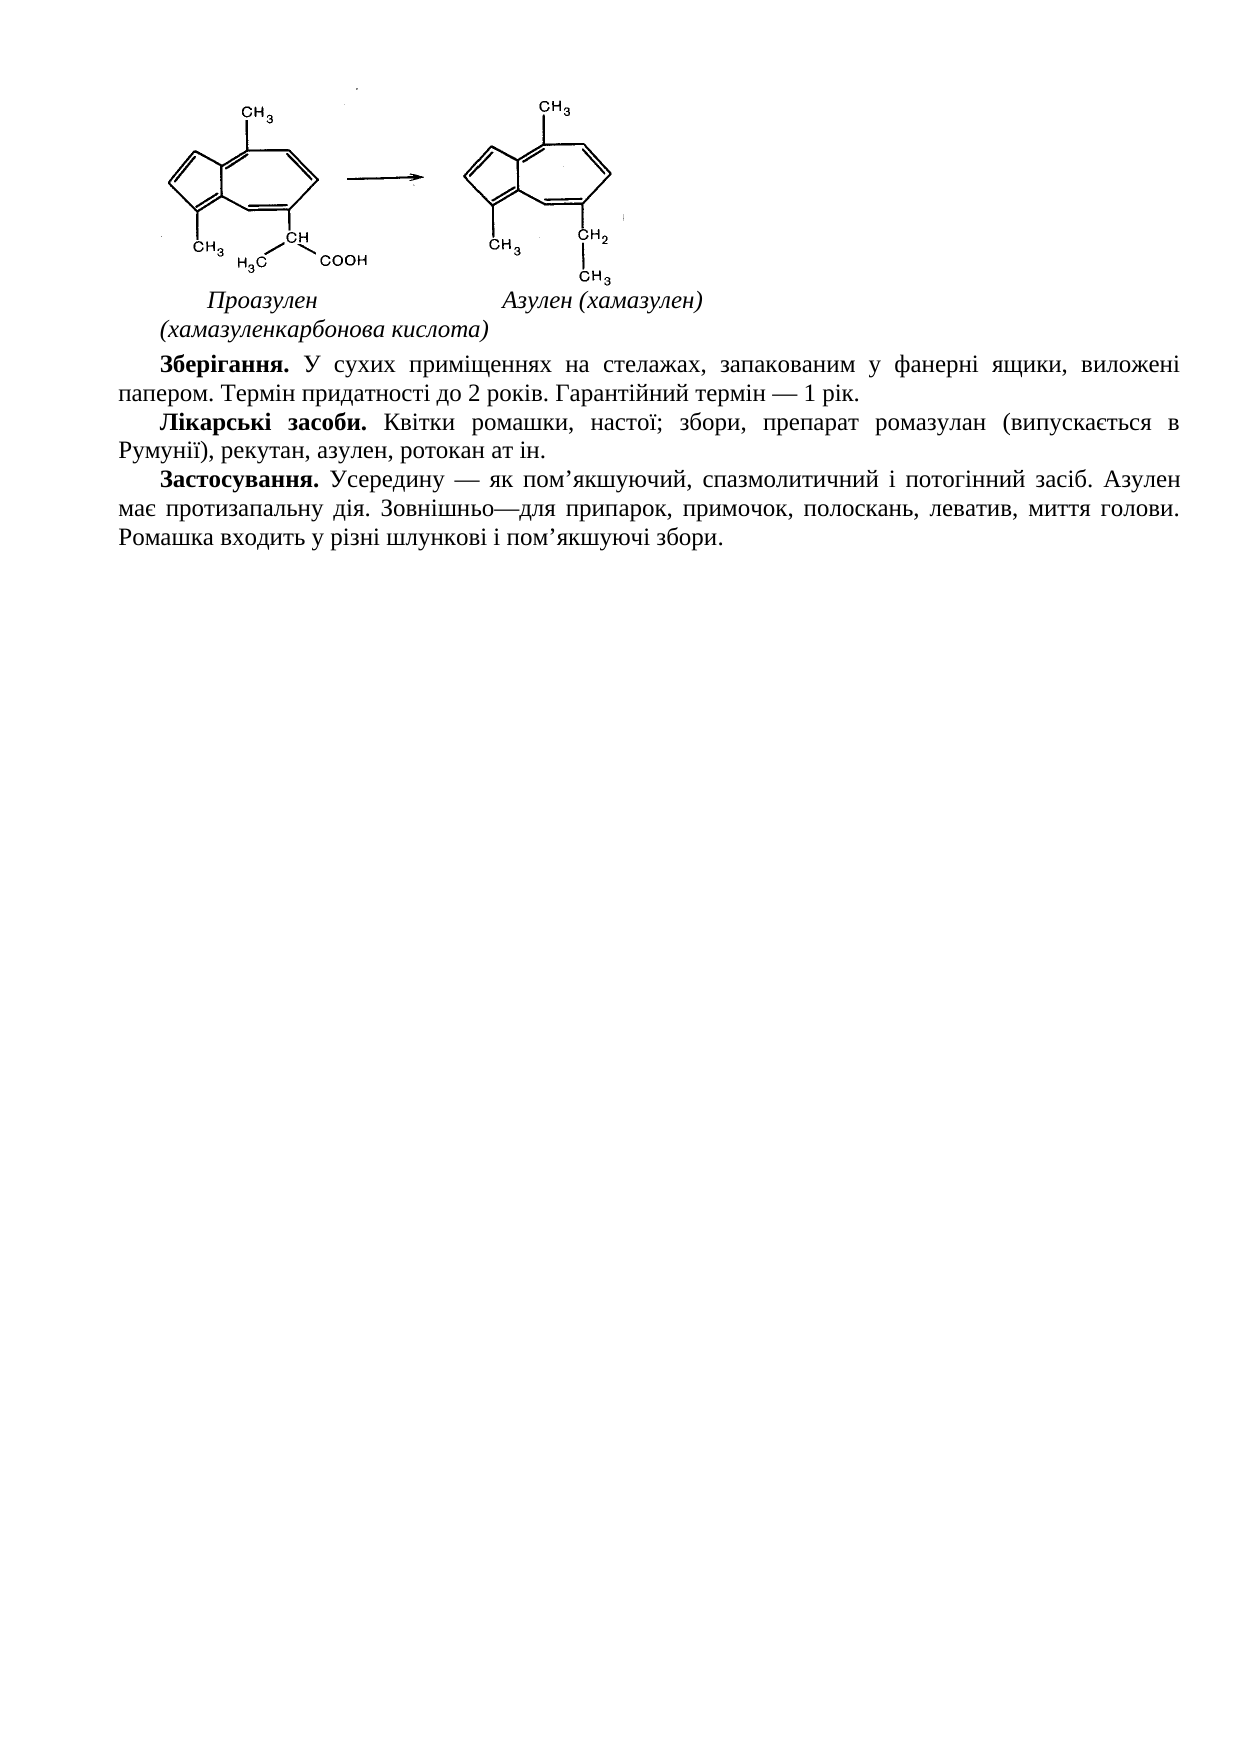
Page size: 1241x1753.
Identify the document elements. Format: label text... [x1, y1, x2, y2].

text Проазулен Азулен (хамазулен) [118, 286, 1181, 314]
picture [159, 88, 638, 286]
text Застосування. Усередину — як пом’якшуючий, спазмолитичний і потогінний засіб. Азулен має протизапальну дія. Зовнішньо—для припарок, примочок, полоскань, леватив, миття голови. Ромашка входить у різні шлункові і пом’якшуючі збори. [118, 464, 1181, 551]
text Лікарські засоби. Квітки ромашки, настої; збори, препарат ромазулан (випускається в Румунії), рекутан, азулен, ротокан ат ін. [118, 407, 1181, 464]
text Зберігання. У сухих приміщеннях на стелажах, запакованим у фанерні ящики, виложені папером. Термін придатності до 2 років. Гарантійний термін — 1 рік. [118, 349, 1181, 407]
text (хамазуленкарбонова кислота) [118, 314, 1181, 343]
